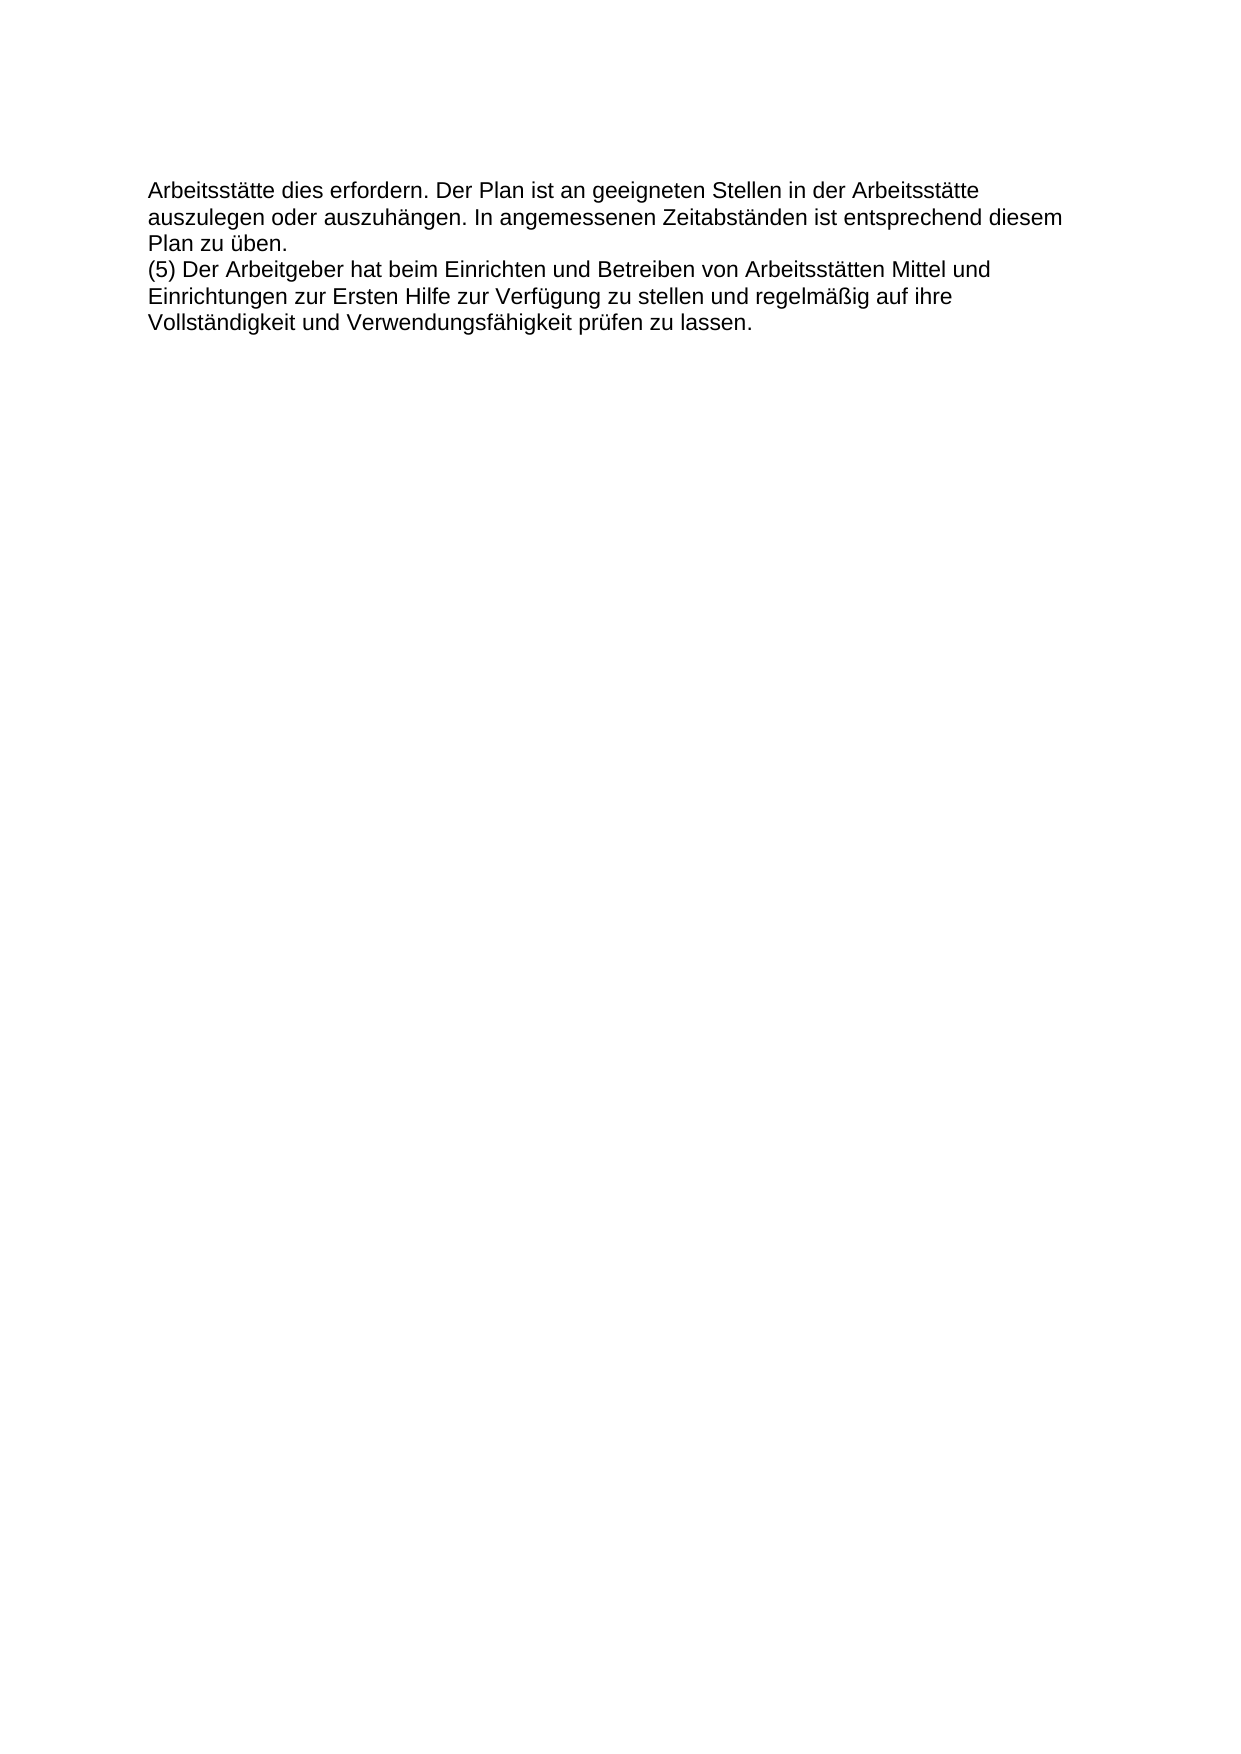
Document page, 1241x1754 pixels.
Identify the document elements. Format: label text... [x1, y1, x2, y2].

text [148, 177, 1092, 256]
text (5) Der Arbeitgeber hat beim Einrichten und Betreiben von Arbeitsstätten Mittel und Einrichtungen zur Ersten Hilfe zur Verfügung zu stellen und regelmäßig auf ihre Vollständigkeit und Verwendungsfähigkeit prüfen zu lassen. [148, 256, 1092, 335]
